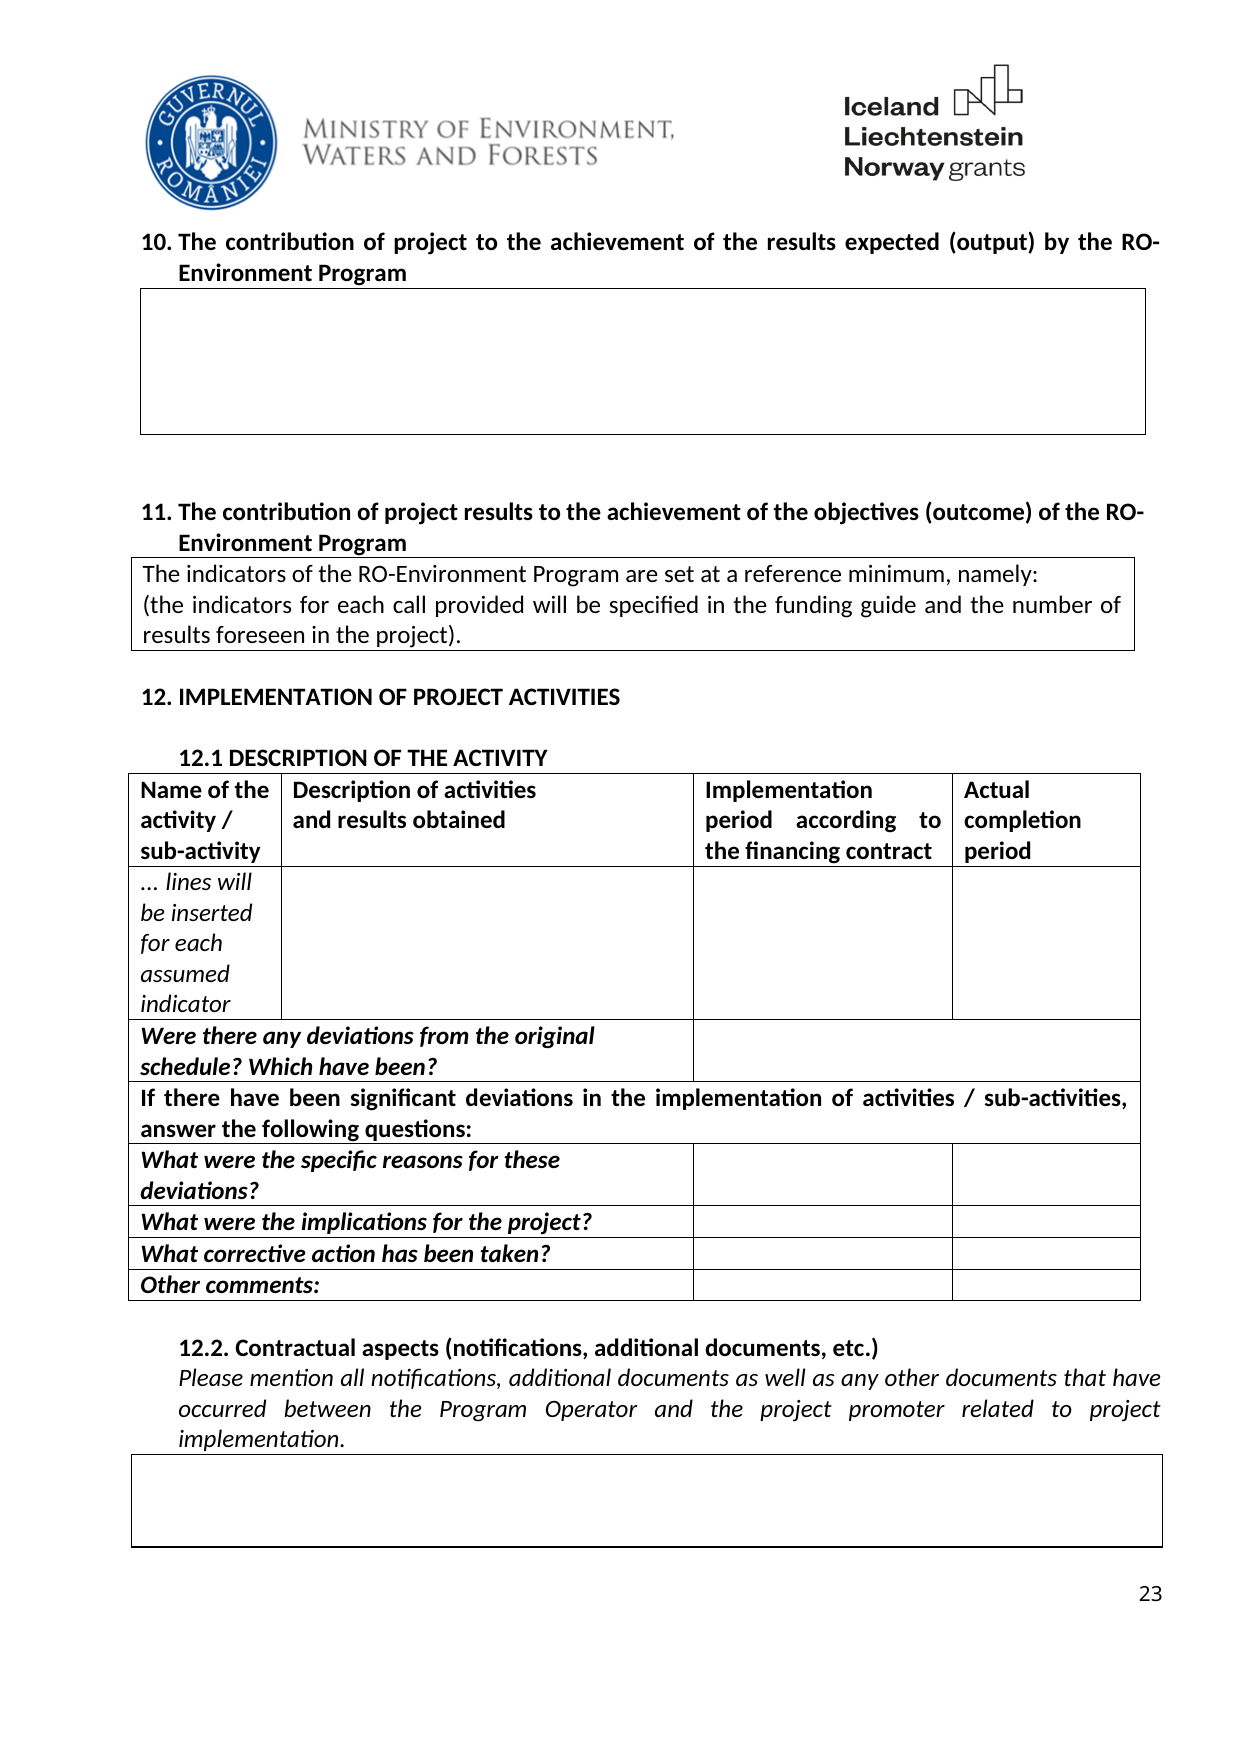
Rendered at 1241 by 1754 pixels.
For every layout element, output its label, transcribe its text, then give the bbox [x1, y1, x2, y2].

list The contribution of project results to the achievement of the objectives (outcome) of the RO-Environment Program [141, 496, 1162, 557]
table_cell [694, 1144, 952, 1205]
table_cell [282, 867, 693, 1019]
table_cell [953, 867, 1140, 1019]
list The contribution of project to the achievement of the results expected (output) by the RO-Environment Program [141, 226, 1162, 287]
table_cell [953, 1270, 1140, 1300]
table_cell Other comments: [129, 1270, 693, 1300]
table_cell What were the implications for the project? [129, 1206, 693, 1237]
picture [840, 42, 1028, 214]
table_cell [694, 1206, 952, 1237]
table_cell What corrective action has been taken? [129, 1238, 693, 1268]
text 12.1 DESCRIPTION OF THE ACTIVITY [178, 742, 1162, 773]
table_cell What were the specific reasons for these deviations? [129, 1144, 693, 1205]
table_header [141, 289, 1145, 434]
text Please mention all notifications, additional documents as well as any other documents that have occurred between the Program Operator and the project promoter related to project implementation. [178, 1362, 1162, 1454]
text 12.2. Contractual aspects (notifications, additional documents, etc.) [178, 1332, 1162, 1362]
table_cell [953, 1238, 1140, 1268]
table_header Name of the activity / sub-activity [129, 774, 281, 866]
picture [140, 71, 694, 214]
table_cell [694, 1238, 952, 1268]
table_cell ... lines will be inserted for each assumed indicator [129, 867, 281, 1019]
table_cell [953, 1144, 1140, 1205]
table_header The indicators of the RO-Environment Program are set at a reference minimum, namely: (the indicators for each call provided will be specified in the funding guide and the number of results foreseen in the project). [132, 558, 1134, 650]
table_header Description of activities and results obtained [282, 774, 693, 866]
table_cell [694, 1270, 952, 1300]
table_header Implementation period according to the financing contract [694, 774, 952, 866]
table_header Actual completion period [953, 774, 1140, 866]
table_cell If there have been significant deviations in the implementation of activities / sub-activities, answer the following questions: [129, 1082, 1140, 1143]
list IMPLEMENTATION OF PROJECT ACTIVITIES [141, 681, 1162, 712]
table_cell Were there any deviations from the original schedule? Which have been? [129, 1020, 693, 1081]
table_header [132, 1455, 1162, 1546]
table_cell [694, 867, 952, 1019]
table_cell [953, 1206, 1140, 1237]
table_cell [694, 1020, 1140, 1081]
